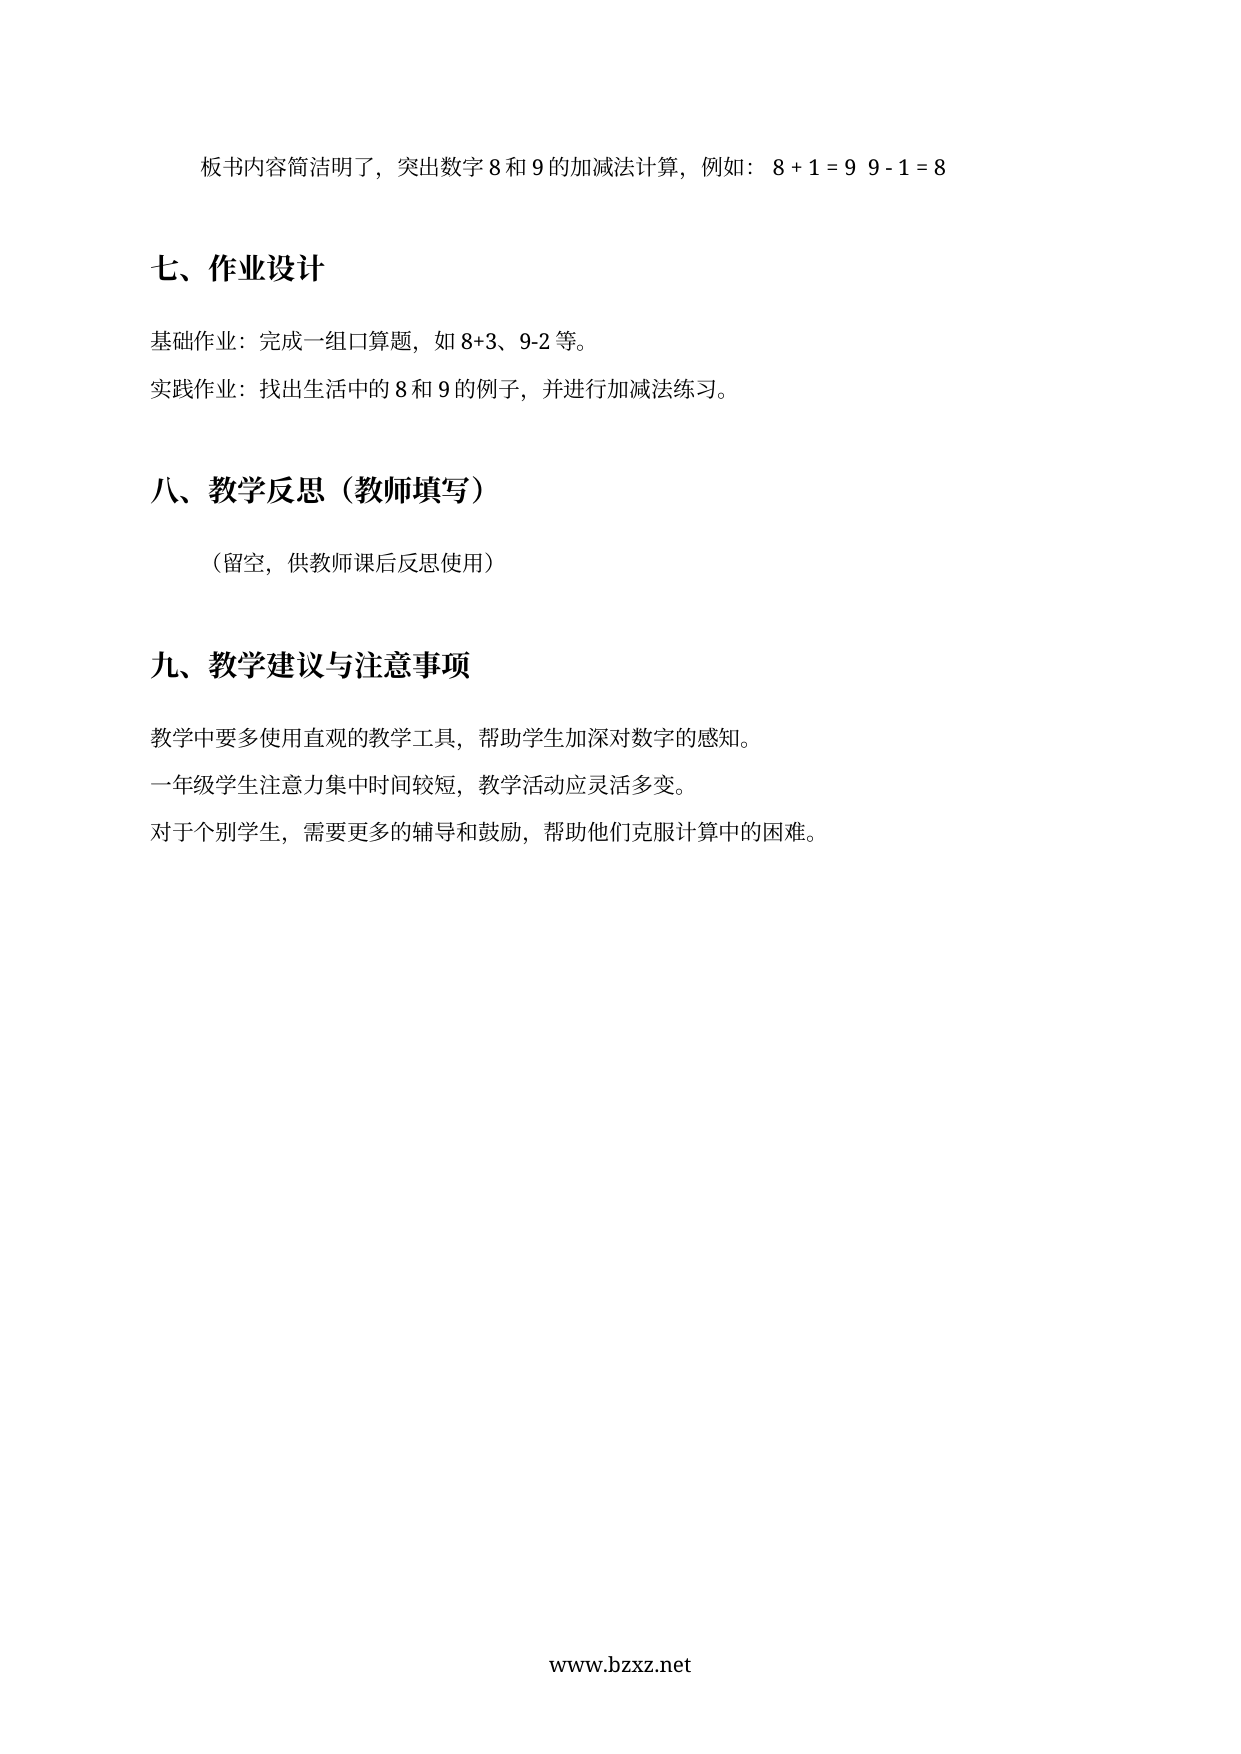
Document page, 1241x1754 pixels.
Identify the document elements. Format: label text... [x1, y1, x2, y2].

subtitle 八、教学反思（教师填写） [150, 468, 1090, 510]
text 板书内容简洁明了，突出数字8和9的加减法计算，例如： 8 + 1 = 9 9 - 1 = 8 [150, 150, 1090, 182]
text 基础作业：完成一组口算题，如8+3、9-2等。 [150, 324, 1090, 356]
subtitle 九、教学建议与注意事项 [150, 643, 1090, 684]
text 教学中要多使用直观的教学工具，帮助学生加深对数字的感知。 [150, 721, 1090, 752]
text 对于个别学生，需要更多的辅导和鼓励，帮助他们克服计算中的困难。 [150, 815, 1090, 847]
text 实践作业：找出生活中的8和9的例子，并进行加减法练习。 [150, 372, 1090, 403]
text （留空，供教师课后反思使用） [150, 546, 1090, 578]
subtitle 七、作业设计 [150, 246, 1090, 288]
text 一年级学生注意力集中时间较短，教学活动应灵活多变。 [150, 768, 1090, 799]
